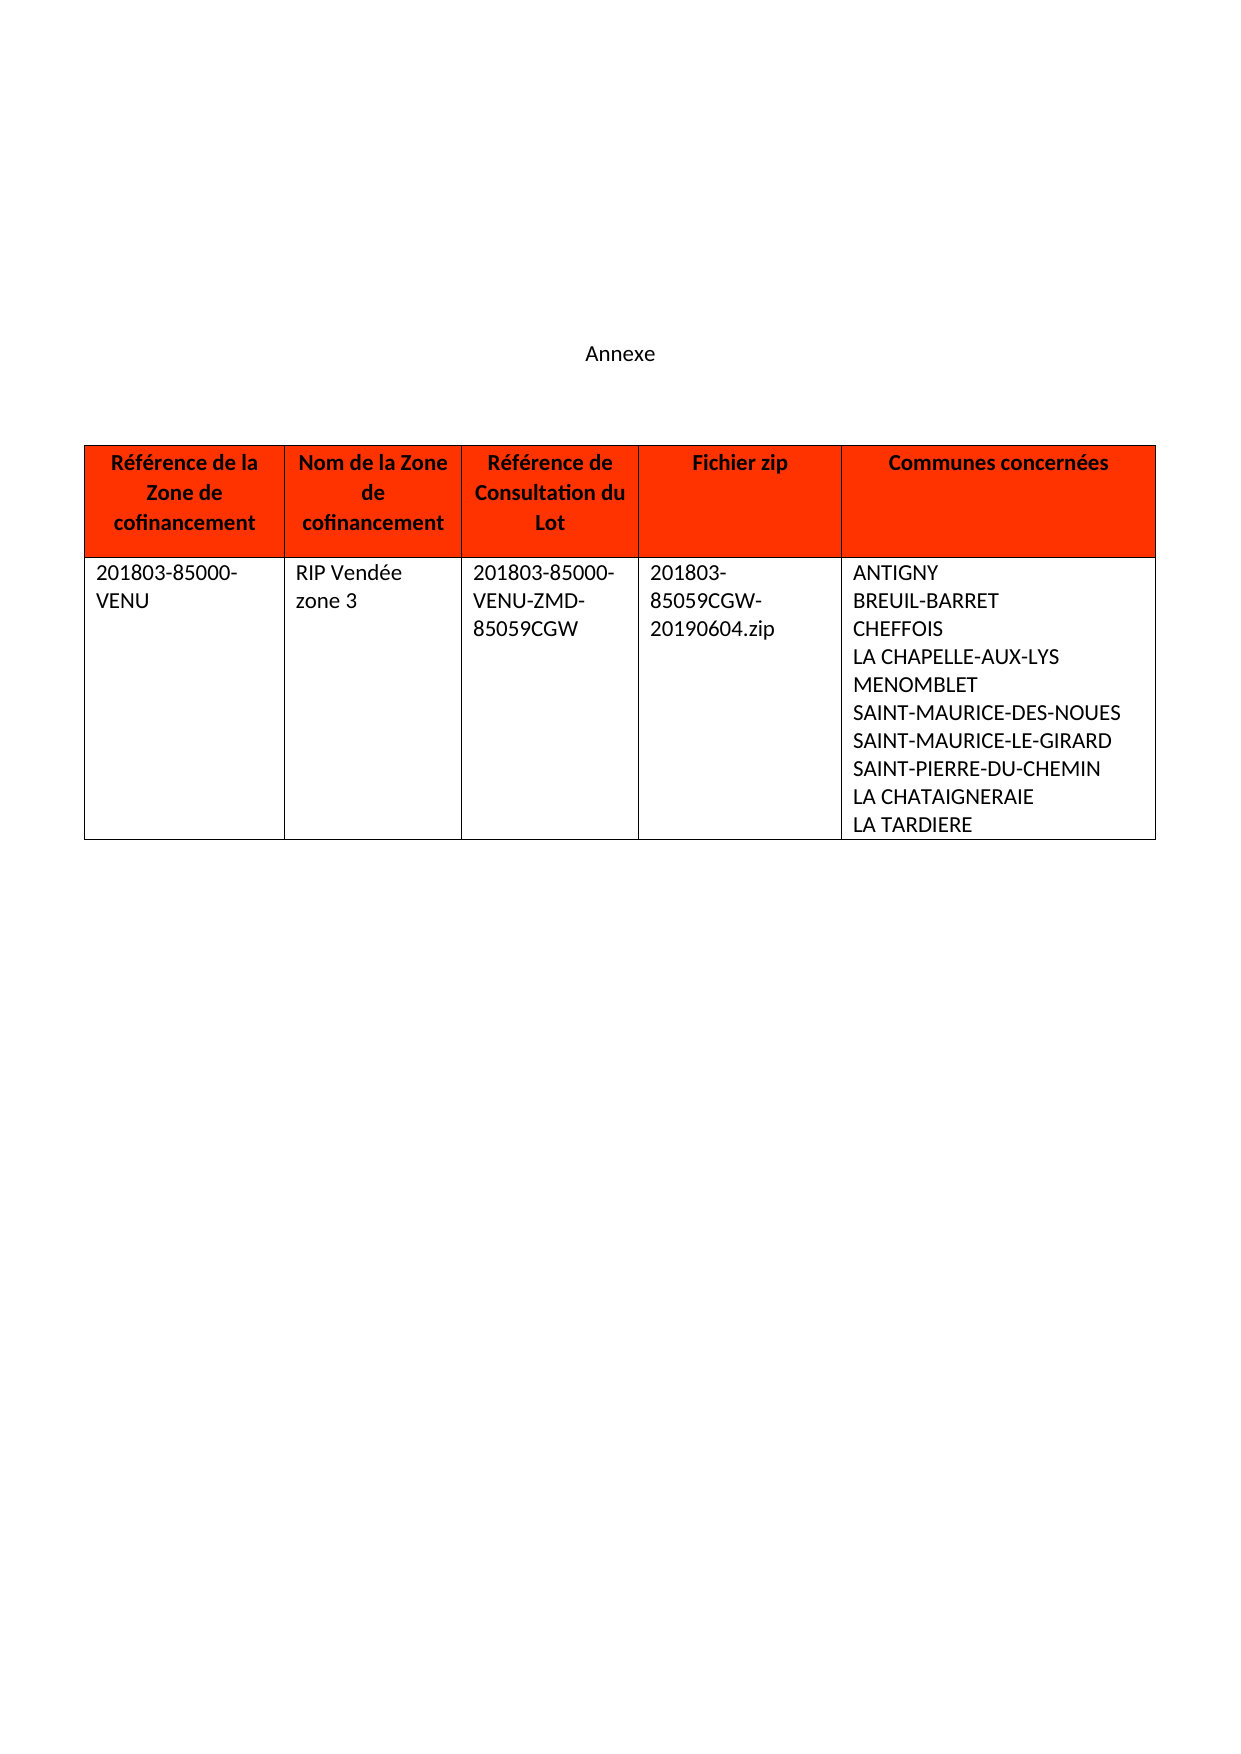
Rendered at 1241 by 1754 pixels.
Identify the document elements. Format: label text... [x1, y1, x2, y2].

text Annexe [148, 339, 1093, 367]
table_header Fichier zip [639, 446, 841, 557]
table_header Référence de Consultation du Lot [462, 446, 638, 557]
table_cell ANTIGNY BREUIL-BARRET CHEFFOIS LA CHAPELLE-AUX-LYS MENOMBLET SAINT-MAURICE-DES-NOUES SAINT-MAURICE-LE-GIRARD SAINT-PIERRE-DU-CHEMIN LA CHATAIGNERAIE LA TARDIERE [842, 558, 1155, 838]
table_header Communes concernées [842, 446, 1155, 557]
table_cell 201803-85000-VENU-ZMD-85059CGW [462, 558, 638, 838]
table_cell 201803-85000-VENU [85, 558, 284, 838]
table_header Nom de la Zone de cofinancement [285, 446, 461, 557]
table_cell 201803-85059CGW-20190604.zip [639, 558, 841, 838]
table_header Référence de la Zone de cofinancement [85, 446, 284, 557]
table_cell RIP Vendée zone 3 [285, 558, 461, 838]
